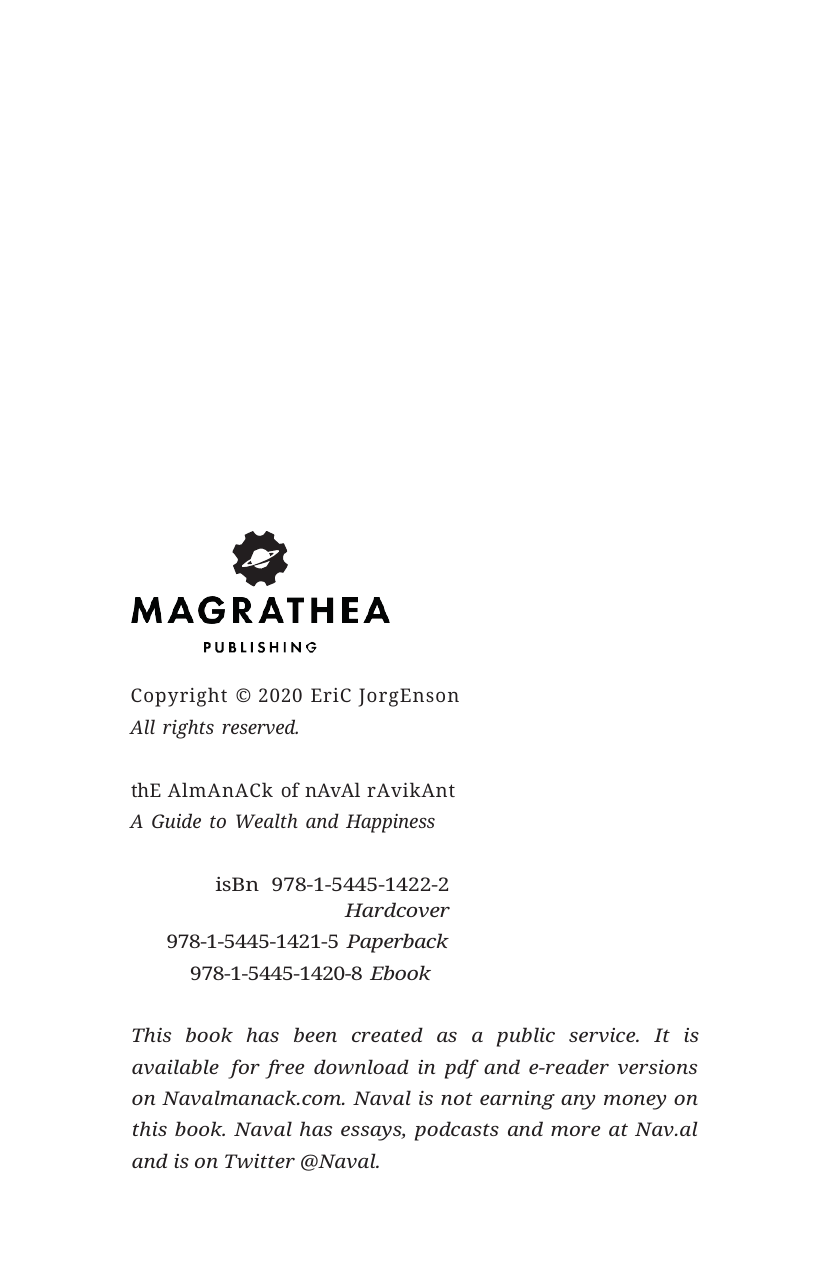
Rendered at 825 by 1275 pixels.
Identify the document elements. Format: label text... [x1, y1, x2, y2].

picture [258, 597, 284, 623]
picture [167, 597, 194, 623]
text This book has been created as a public service. It is available for free download in pdf and e-reader versions on Navalmanack.com. Naval is not earning any money on this book. Naval has essays, podcasts and more at Nav.al and is on Twitter @Naval. [131, 1023, 699, 1174]
picture [363, 597, 390, 623]
text Copyright © 2020 EriC JorgEnson [130, 682, 712, 708]
picture [233, 597, 253, 623]
text thE AlmAnACk of nAvAl rAvikAnt [131, 777, 712, 802]
text 978-1-5445-1420-8 Ebook [189, 960, 712, 985]
text isBn 978-1-5445-1422-2 Hardcover [112, 871, 450, 922]
text All rights reserved. [130, 714, 712, 739]
picture [342, 597, 358, 623]
text 978-1-5445-1421-5 Paperback [112, 928, 448, 954]
picture [131, 597, 162, 623]
picture [198, 596, 225, 624]
text A Guide to Wealth and Happiness [130, 808, 712, 834]
